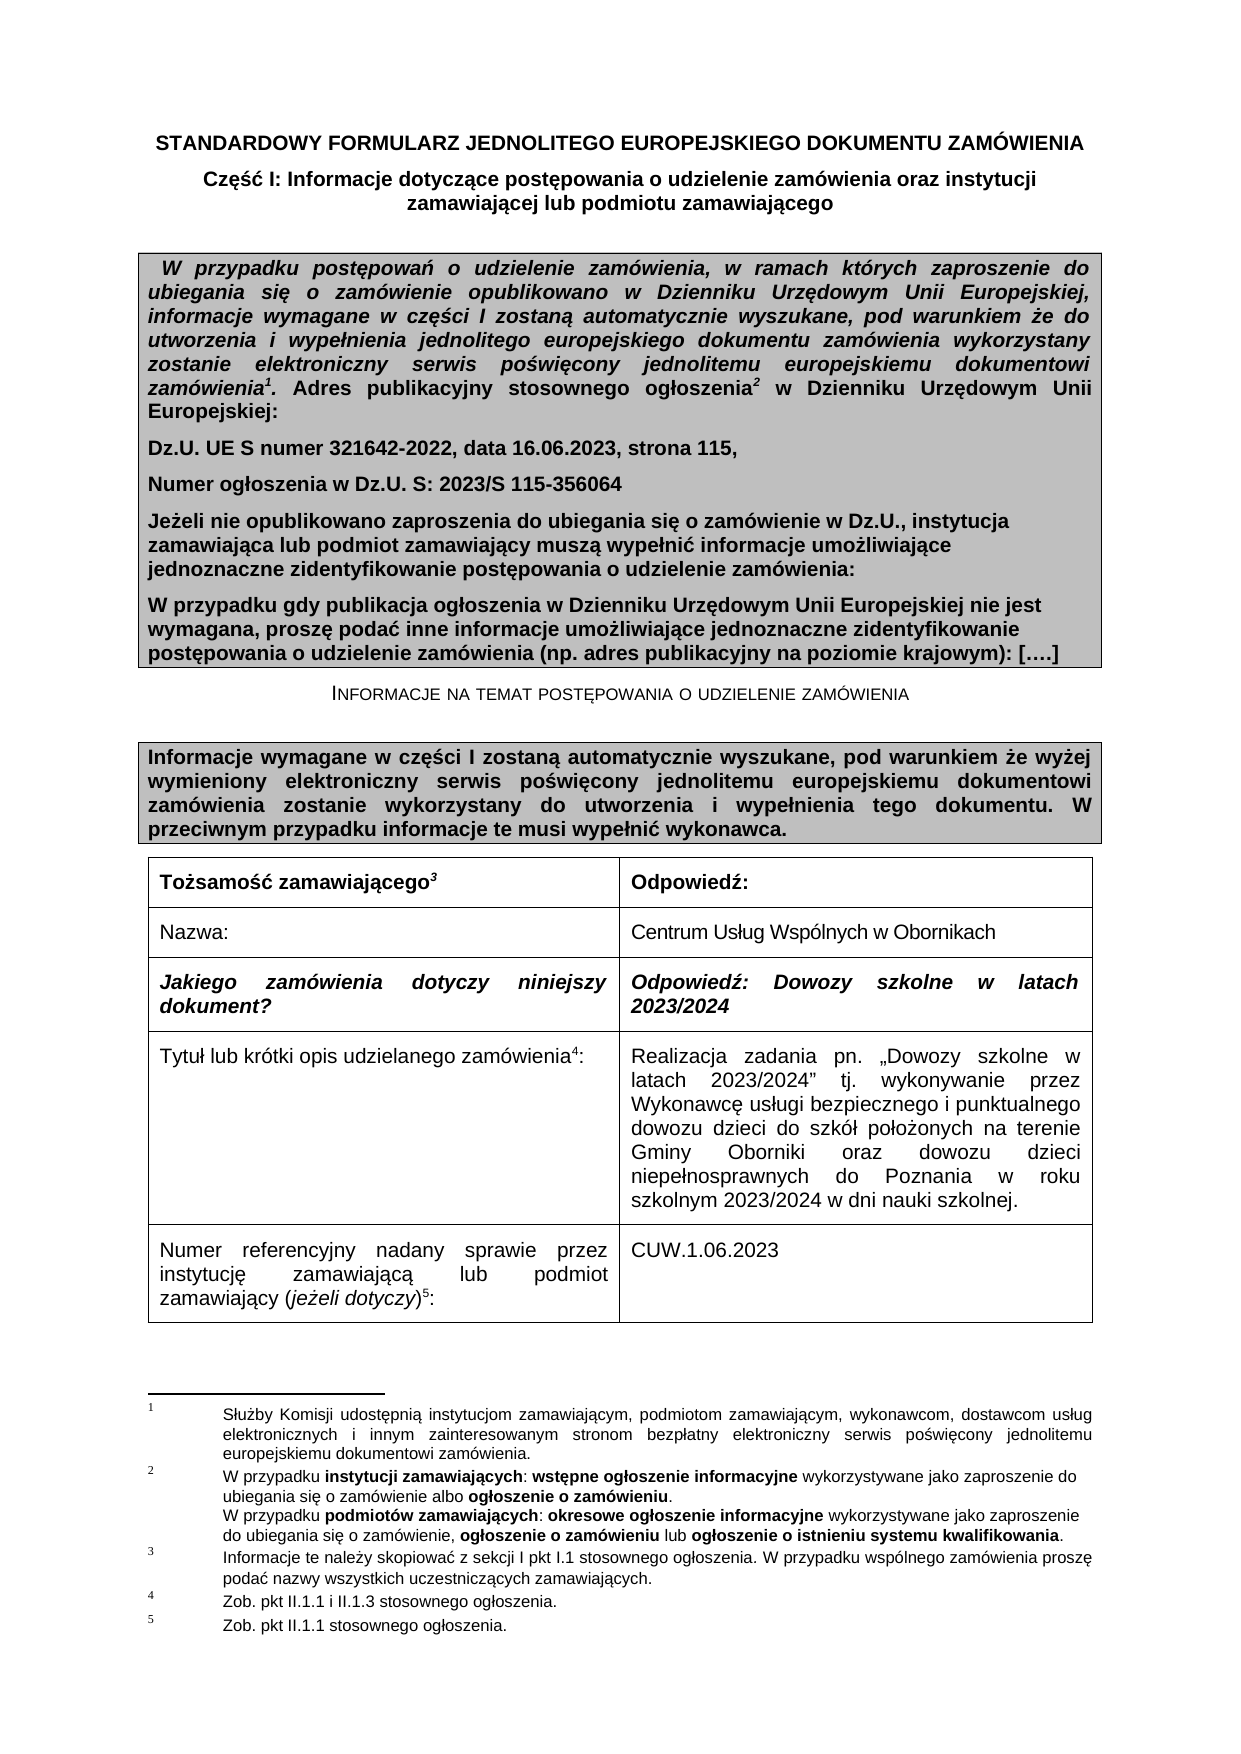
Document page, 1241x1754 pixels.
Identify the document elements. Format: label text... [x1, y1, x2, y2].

text W przypadku gdy publikacja ogłoszenia w Dzienniku Urzędowym Unii Europejskiej nie jest wymagana, proszę podać inne informacje umożliwiające jednoznaczne zidentyfikowanie postępowania o udzielenie zamówienia (np. adres publikacyjny na poziomie krajowym): [….] [139, 590, 1101, 667]
table_cell Odpowiedź: Dowozy szkolne w latach 2023/2024 [620, 958, 1092, 1031]
table_cell CUW.1.06.2023 [620, 1225, 1092, 1322]
title Część I: Informacje dotyczące postępowania o udzielenie zamówienia oraz instytucji zamawiającej lub podmiotu zamawiającego [148, 167, 1093, 215]
title Informacje na temat postępowania o udzielenie zamówienia [148, 681, 1093, 704]
table_cell Jakiego zamówienia dotyczy niniejszy dokument? [149, 958, 619, 1031]
text Standardowy formularz jednolitego europejskiego dokumentu zamówienia [148, 131, 1093, 154]
text Informacje wymagane w części I zostaną automatycznie wyszukane, pod warunkiem że wyżej wymieniony elektroniczny serwis poświęcony jednolitemu europejskiemu dokumentowi zamówienia zostanie wykorzystany do utworzenia i wypełnienia tego dokumentu. W przeciwnym przypadku informacje te musi wypełnić wykonawca. [139, 743, 1101, 843]
table_cell Numer referencyjny nadany sprawie przez instytucję zamawiającą lub podmiot zamawiający (jeżeli dotyczy): [149, 1225, 619, 1322]
text Jeżeli nie opublikowano zaproszenia do ubiegania się o zamówienie w Dz.U., instytucja zamawiająca lub podmiot zamawiający muszą wypełnić informacje umożliwiające jednoznaczne zidentyfikowanie postępowania o udzielenie zamówienia: [139, 506, 1101, 581]
text W przypadku postępowań o udzielenie zamówienia, w ramach których zaproszenie do ubiegania się o zamówienie opublikowano w Dzienniku Urzędowym Unii Europejskiej, informacje wymagane w części I zostaną automatycznie wyszukane, pod warunkiem że do utworzenia i wypełnienia jednolitego europejskiego dokumentu zamówienia wykorzystany zostanie elektroniczny serwis poświęcony jednolitemu europejskiemu dokumentowi zamówienia. Adres publikacyjny stosownego ogłoszenia w Dzienniku Urzędowym Unii Europejskiej: [139, 254, 1101, 423]
table_cell Realizacja zadania pn. „Dowozy szkolne w latach 2023/2024” tj. wykonywanie przez Wykonawcę usługi bezpiecznego i punktualnego dowozu dzieci do szkół położonych na terenie Gminy Oborniki oraz dowozu dzieci niepełnosprawnych do Poznania w roku szkolnym 2023/2024 w dni nauki szkolnej. [620, 1032, 1092, 1224]
text Numer ogłoszenia w Dz.U. S: 2023/S 115-356064 [139, 469, 1101, 496]
table_cell Nazwa: [149, 908, 619, 957]
table_header Odpowiedź: [620, 858, 1092, 907]
table_cell Centrum Usług Wspólnych w Obornikach [620, 908, 1092, 957]
text Dz.U. UE S numer 321642-2022, data 16.06.2023, strona 115, [139, 433, 1101, 460]
table_header Tożsamość zamawiającego [149, 858, 619, 907]
table_cell Tytuł lub krótki opis udzielanego zamówienia: [149, 1032, 619, 1224]
